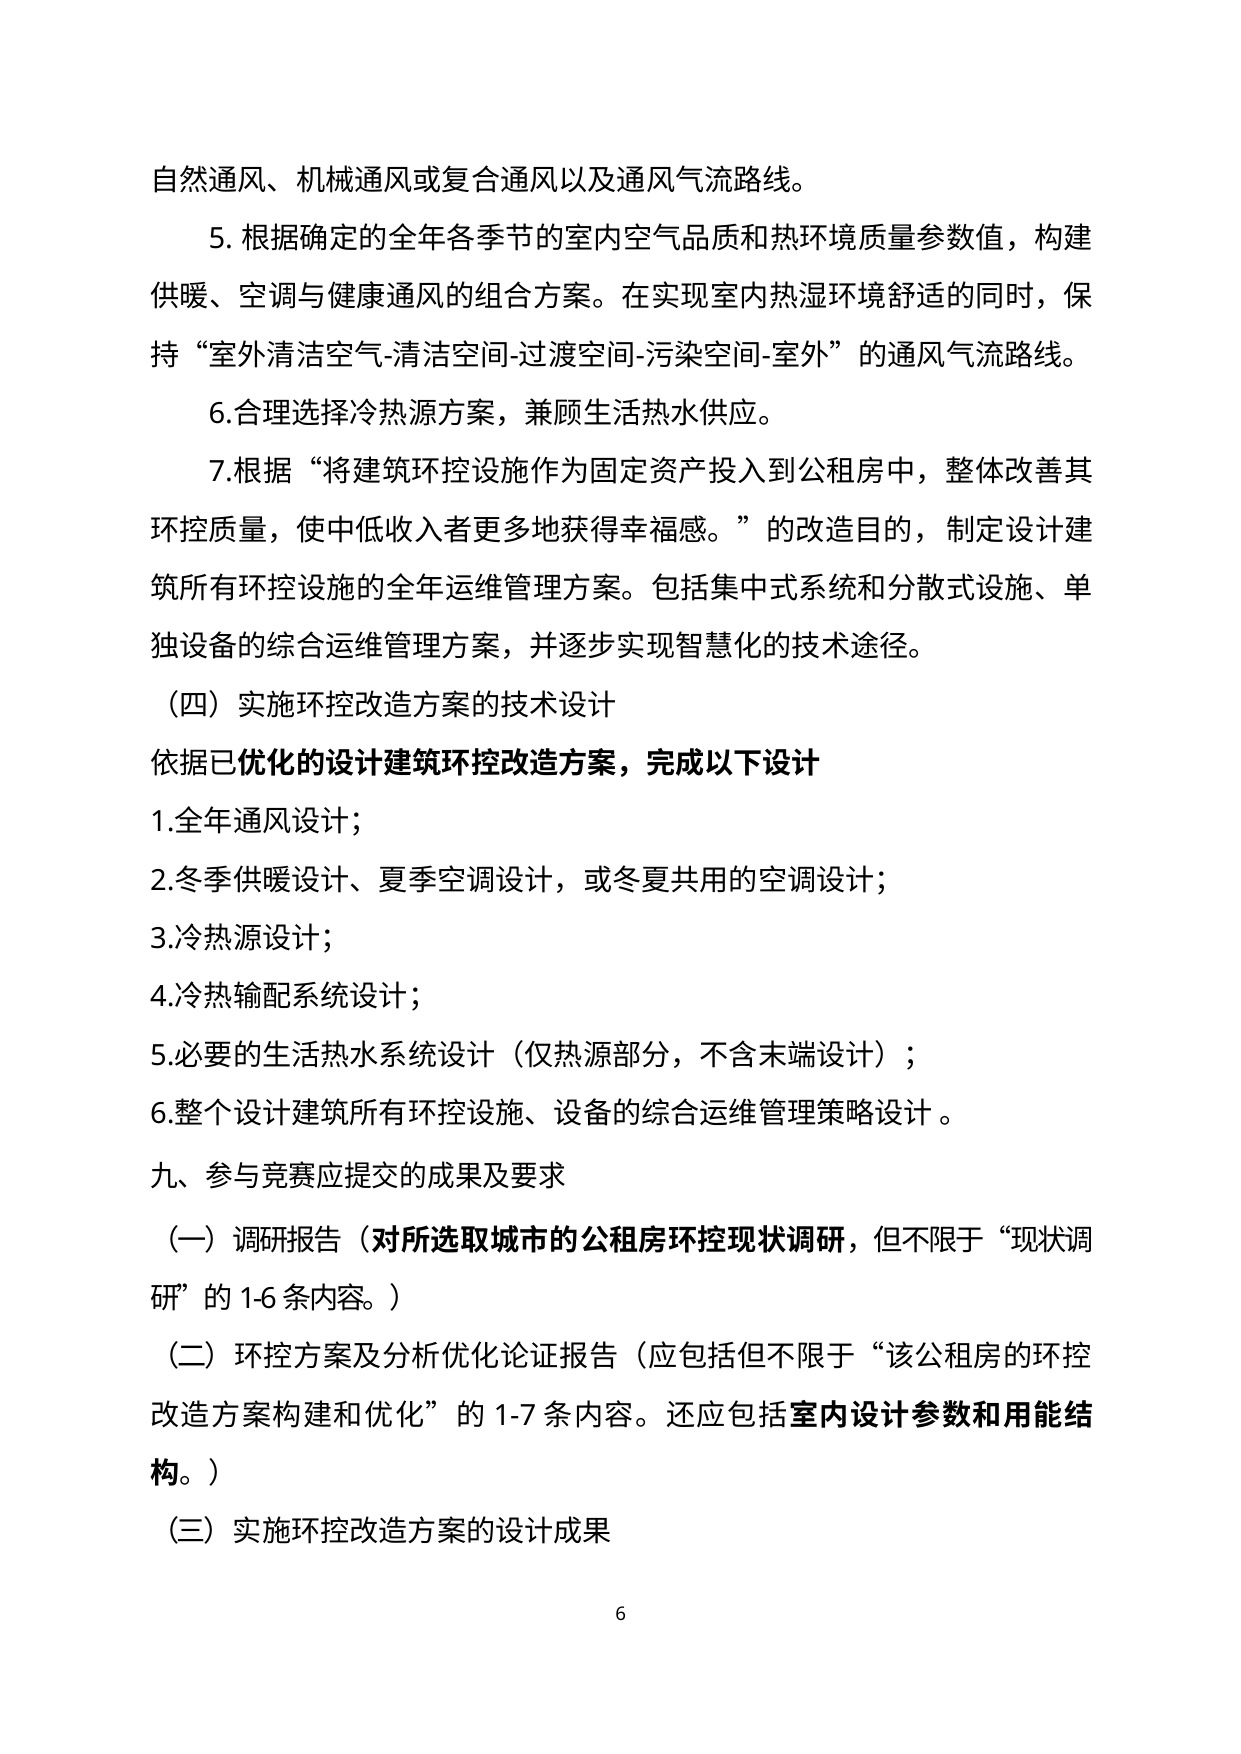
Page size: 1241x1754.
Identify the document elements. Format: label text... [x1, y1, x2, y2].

text 7.根据“将建筑环控设施作为固定资产投入到公租房中，整体改善其环控质量，使中低收入者更多地获得幸福感。”的改造目的，制定设计建筑所有环控设施的全年运维管理方案。包括集中式系统和分散式设施、单独设备的综合运维管理方案，并逐步实现智慧化的技术途径。 [150, 435, 1094, 668]
text （三）实施环控改造方案的设计成果 [150, 1495, 1094, 1553]
text 6.整个设计建筑所有环控设施、设备的综合运维管理策略设计 。 [150, 1077, 1094, 1135]
text 依据已优化的设计建筑环控改造方案，完成以下设计 [150, 727, 1094, 785]
text 5.必要的生活热水系统设计（仅热源部分，不含末端设计）； [150, 1018, 1094, 1077]
text 6.合理选择冷热源方案，兼顾生活热水供应。 [150, 377, 1094, 435]
text （四）实施环控改造方案的技术设计 [150, 668, 1094, 727]
text （一）调研报告（对所选取城市的公租房环控现状调研，但不限于“现状调研”的1-6条内容。） [150, 1203, 1094, 1320]
text 3.冷热源设计； [150, 902, 1094, 960]
text 4.冷热输配系统设计； [150, 960, 1094, 1018]
text （二）环控方案及分析优化论证报告（应包括但不限于“该公租房的环控改造方案构建和优化”的1-7条内容。还应包括室内设计参数和用能结构。） [150, 1320, 1094, 1495]
text 2.冬季供暖设计、夏季空调设计，或冬夏共用的空调设计； [150, 843, 1094, 902]
text 1.全年通风设计； [150, 785, 1094, 843]
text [150, 143, 1094, 202]
text 5. 根据确定的全年各季节的室内空气品质和热环境质量参数值，构建供暖、空调与健康通风的组合方案。在实现室内热湿环境舒适的同时，保持“室外清洁空气-清洁空间-过渡空间-污染空间-室外”的通风气流路线。 [150, 202, 1094, 377]
subtitle 九、参与竞赛应提交的成果及要求 [150, 1140, 1094, 1198]
